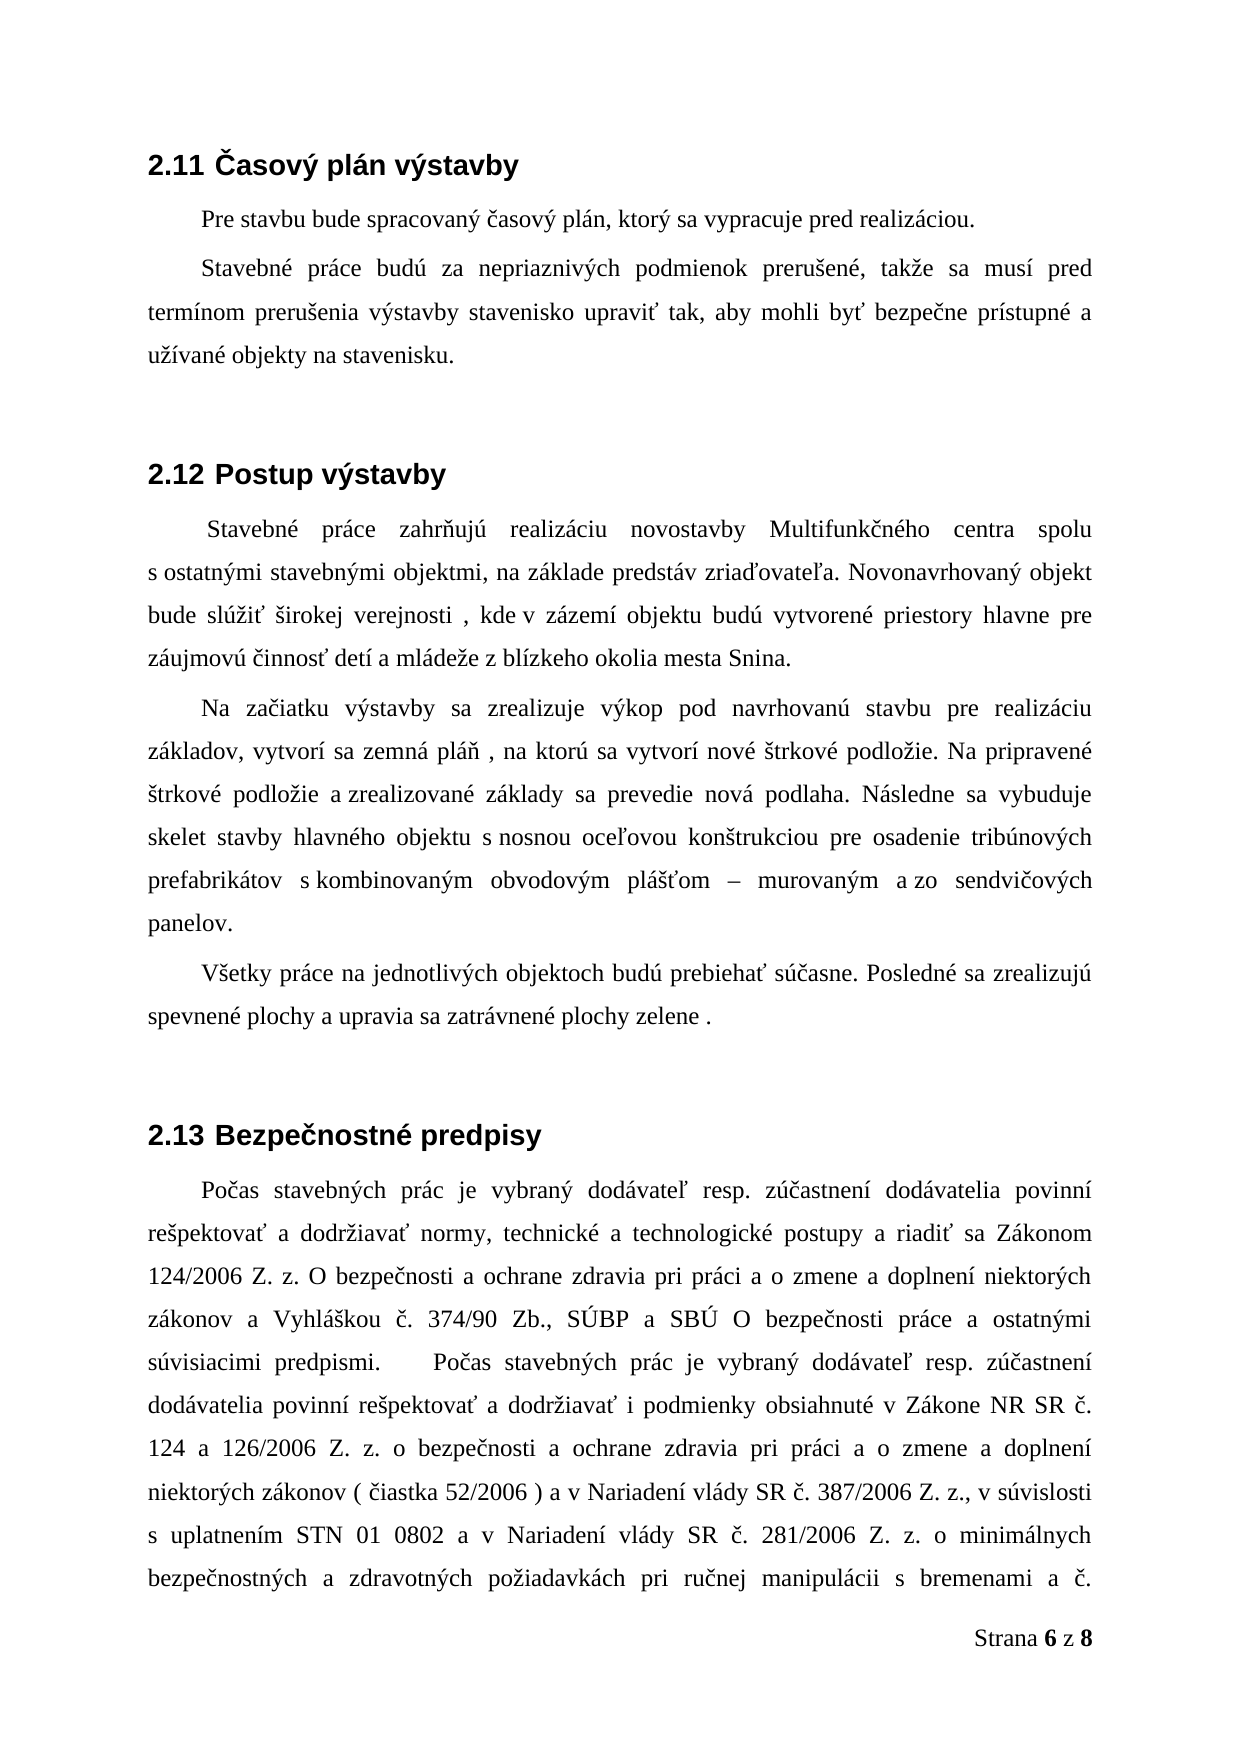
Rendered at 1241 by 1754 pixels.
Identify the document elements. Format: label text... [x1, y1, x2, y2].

text Pre stavbu bude spracovaný časový plán, ktorý sa vypracuje pred realizáciou. [148, 204, 1093, 233]
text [148, 1175, 1093, 1592]
text Stavebné práce zahrňujú realizáciu novostavby Multifunkčného centra spolu s ostatnými stavebnými objektmi, na základe predstáv zriaďovateľa. Novonavrhovaný objekt bude slúžiť širokej verejnosti , kde v zázemí objektu budú vytvorené priestory hlavne pre záujmovú činnosť detí a mládeže z blízkeho okolia mesta Snina. [148, 514, 1093, 672]
text Na začiatku výstavby sa zrealizuje výkop pod navrhovanú stavbu pre realizáciu základov, vytvorí sa zemná pláň , na ktorú sa vytvorí nové štrkové podložie. Na pripravené štrkové podložie a zrealizované základy sa prevedie nová podlaha. Následne sa vybuduje skelet stavby hlavného objektu s nosnou oceľovou konštrukciou pre osadenie tribúnových prefabrikátov s kombinovaným obvodovým plášťom – murovaným a zo sendvičových panelov. [148, 693, 1093, 937]
text Postup výstavby [148, 457, 1093, 491]
text Časový plán výstavby [148, 148, 1093, 181]
text Stavebné práce budú za nepriaznivých podmienok prerušené, takže sa musí pred termínom prerušenia výstavby stavenisko upraviť tak, aby mohli byť bezpečne prístupné a užívané objekty na stavenisku. [148, 253, 1093, 368]
text Bezpečnostné predpisy [148, 1118, 1093, 1152]
text Všetky práce na jednotlivých objektoch budú prebiehať súčasne. Posledné sa zrealizujú spevnené plochy a upravia sa zatrávnené plochy zelene . [148, 958, 1093, 1029]
